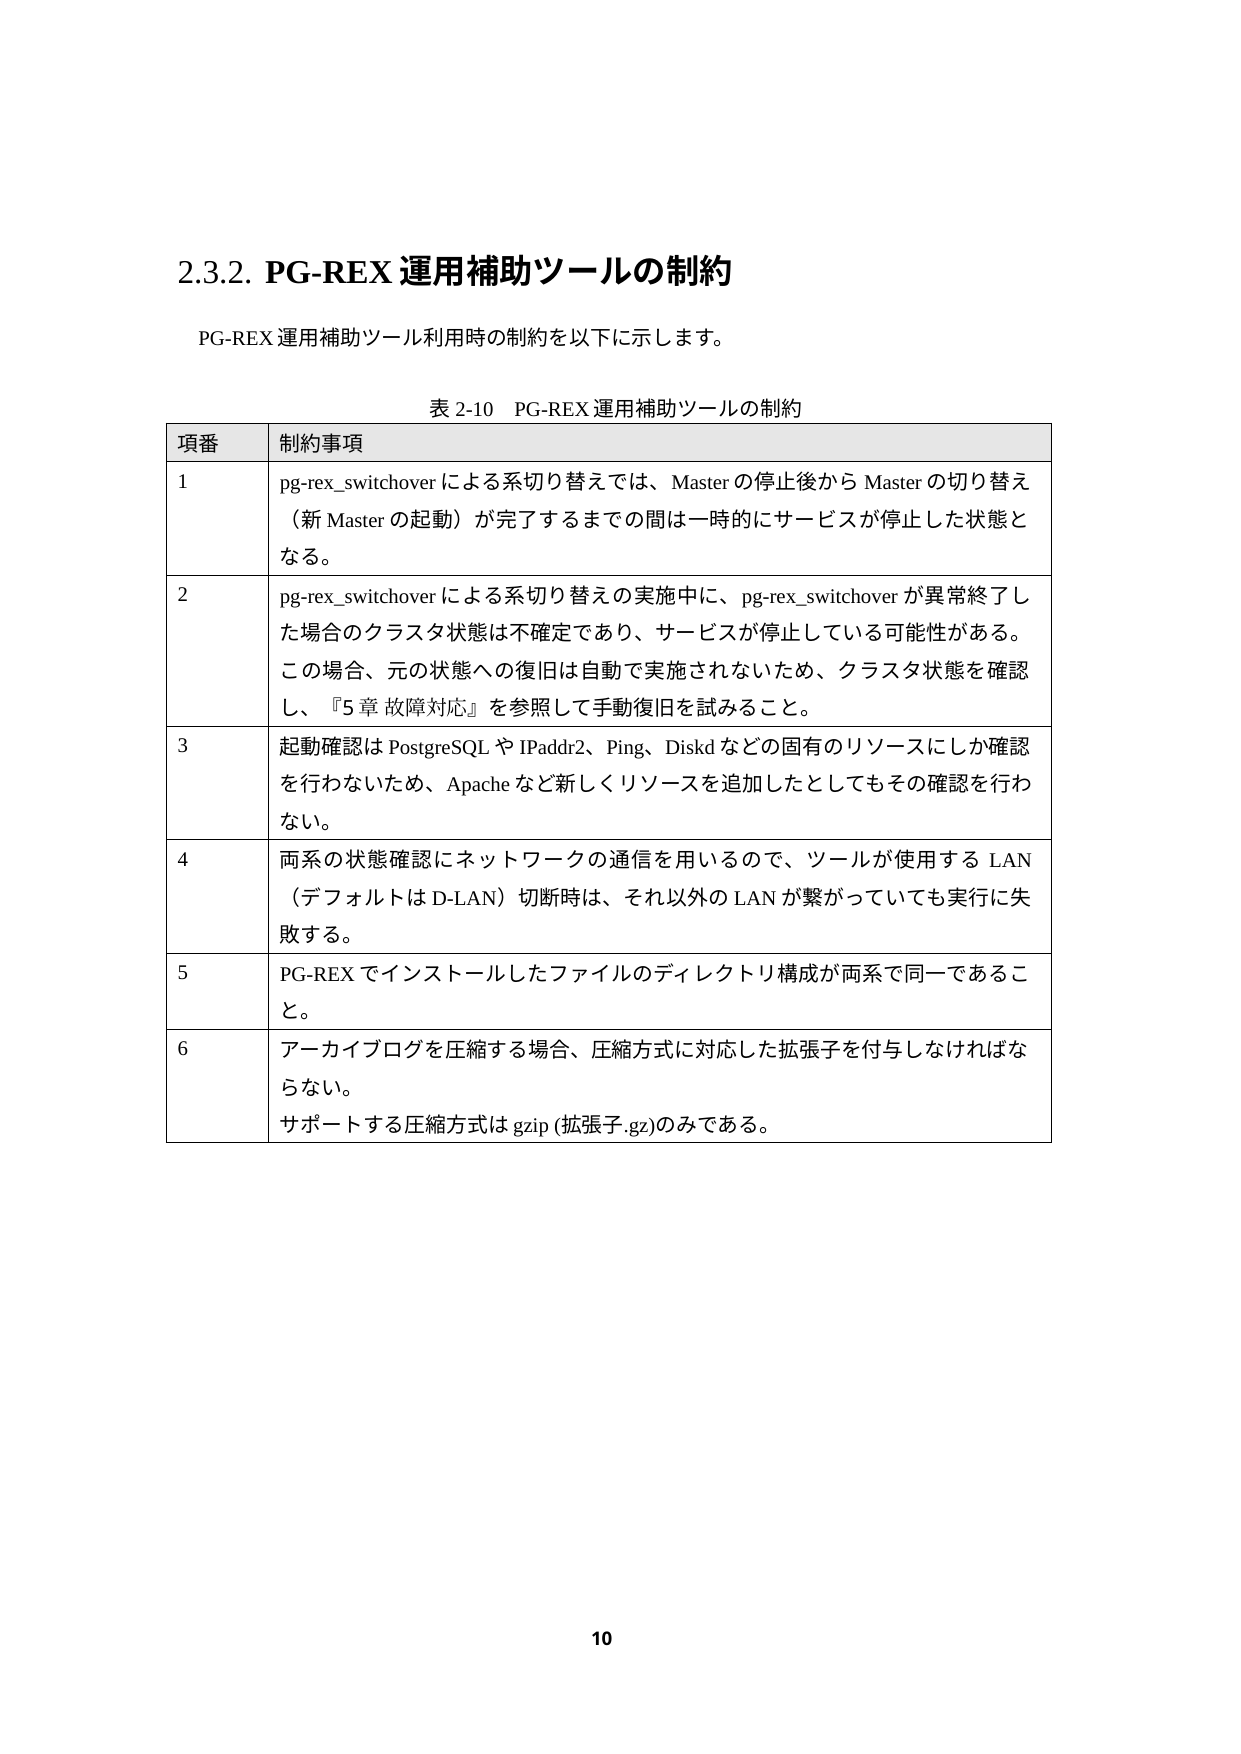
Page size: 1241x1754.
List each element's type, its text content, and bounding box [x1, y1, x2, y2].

table_cell PG-REXでインストールしたファイルのディレクトリ構成が両系で同一であること。 [269, 954, 1051, 1029]
table_cell 6 [167, 1030, 268, 1142]
text PG-REX運用補助ツール利用時の制約を以下に示します。 [177, 317, 1054, 355]
table_cell 起動確認はPostgreSQLやIPaddr2、Ping、Diskdなどの固有のリソースにしか確認を行わないため、Apacheなど新しくリソースを追加したとしてもその確認を行わない。 [269, 727, 1051, 839]
table_cell 3 [167, 727, 268, 839]
table_cell pg-rex_switchoverによる系切り替えでは、Masterの停止後からMasterの切り替え（新Masterの起動）が完了するまでの間は一時的にサービスが停止した状態となる。 [269, 462, 1051, 574]
table_cell 1 [167, 462, 268, 574]
subtitle PG-REX運用補助ツールの制約 [177, 232, 1063, 307]
table_cell 5 [167, 954, 268, 1029]
table_header 制約事項 [269, 424, 1051, 461]
table_cell pg-rex_switchoverによる系切り替えの実施中に、pg-rex_switchoverが異常終了した場合のクラスタ状態は不確定であり、サービスが停止している可能性がある。この場合、元の状態への復旧は自動で実施されないため、クラスタ状態を確認し、『5章 故障対応』を参照して手動復旧を試みること。 [269, 576, 1051, 726]
table_cell 2 [167, 576, 268, 726]
table_cell 両系の状態確認にネットワークの通信を用いるので、ツールが使用するLAN（デフォルトはD-LAN）切断時は、それ以外のLANが繋がっていても実行に失敗する。 [269, 840, 1051, 953]
table_header 項番 [167, 424, 268, 461]
table_cell 4 [167, 840, 268, 953]
table_cell アーカイブログを圧縮する場合、圧縮方式に対応した拡張子を付与しなければならない。 サポートする圧縮方式はgzip (拡張子.gz)のみである。 [269, 1030, 1051, 1142]
